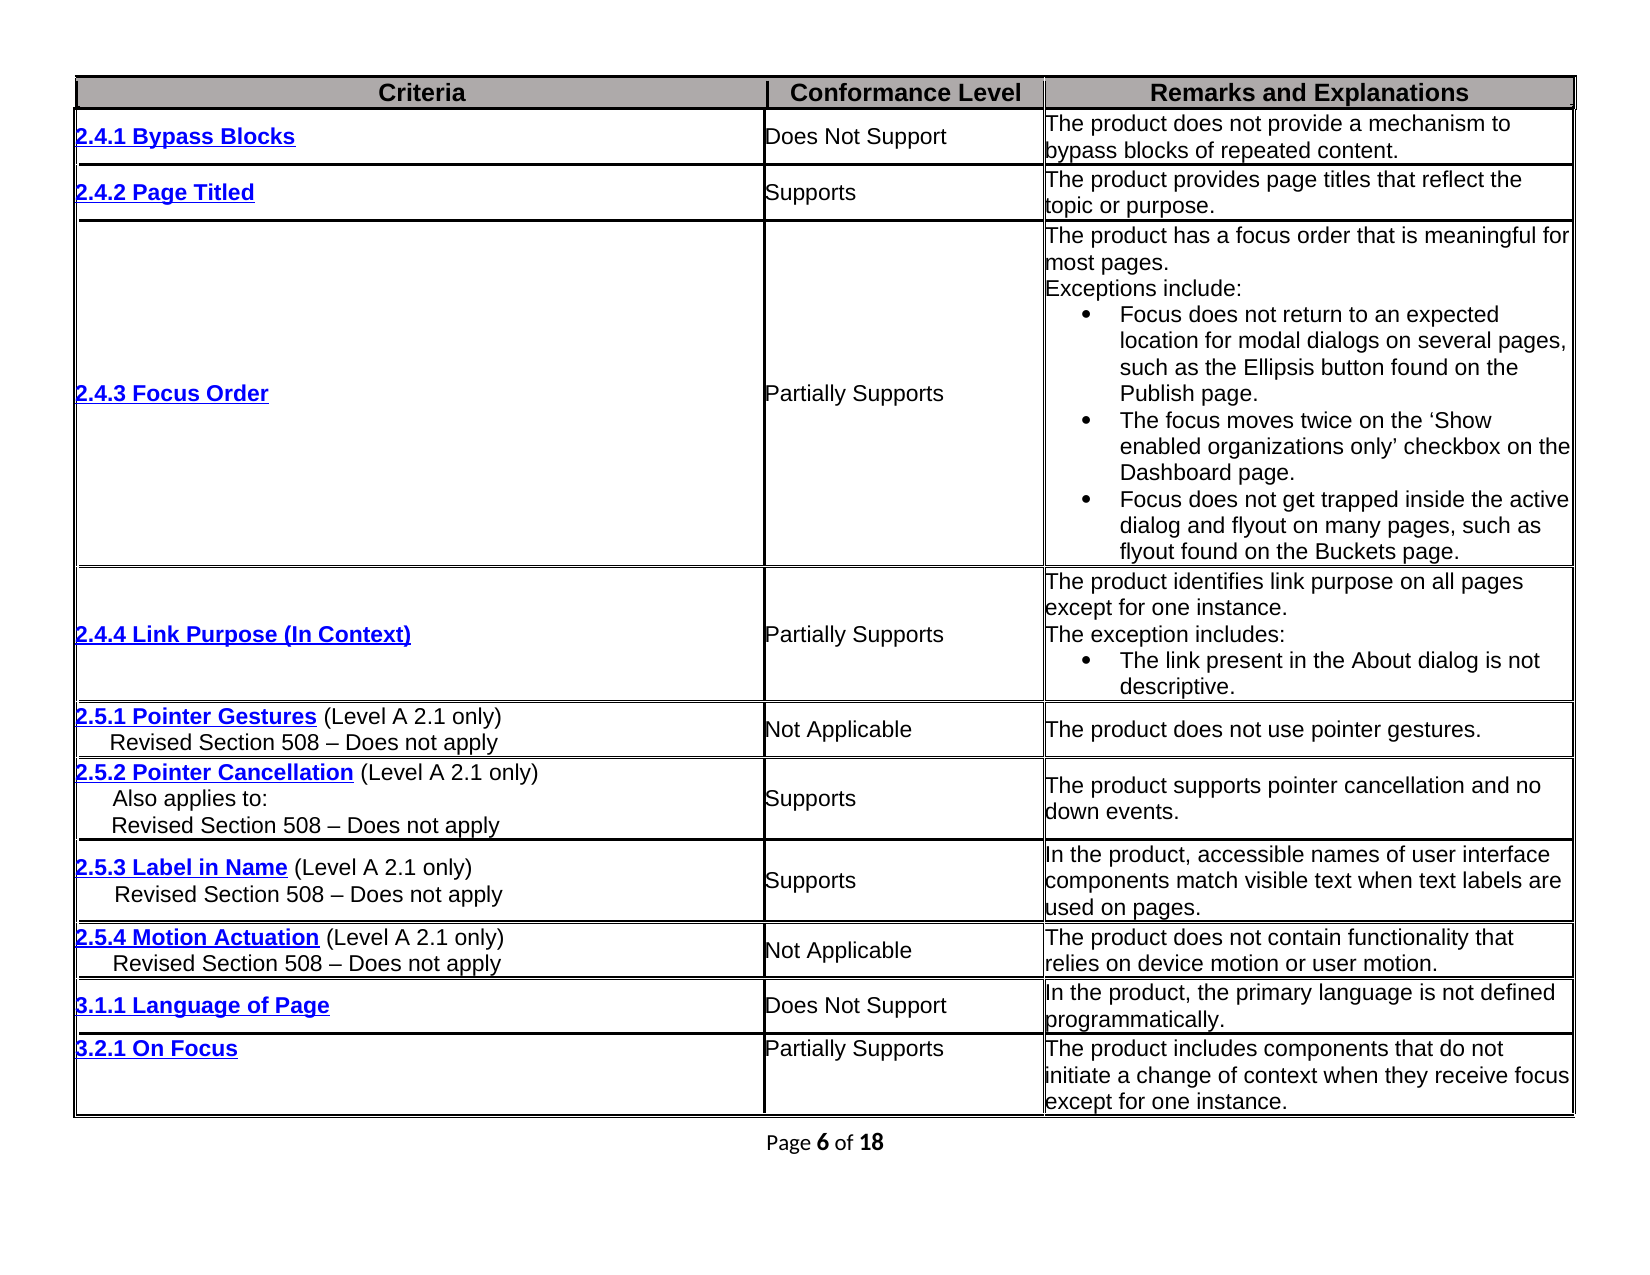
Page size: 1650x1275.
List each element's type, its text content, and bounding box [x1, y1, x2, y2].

table_cell The product does not use pointer gestures. [1046, 703, 1572, 756]
table_cell The product provides page titles that reflect the topic or purpose. [1046, 166, 1572, 219]
table_header Remarks and Explanations [1045, 78, 1573, 107]
table_cell The product does not contain functionality that relies on device motion or user motion. [1438, 924, 1572, 976]
table_cell 3.2.1 On Focus [77, 1032, 764, 1114]
table_cell 2.4.4 Link Purpose (In Context) [75, 565, 764, 700]
table_cell 2.5.1 Pointer Gestures (Level A 2.1 only) Revised Section 508 – Does not apply [75, 700, 764, 756]
table_cell In the product, accessible names of user interface components match visible text when text labels are used on pages. [1046, 841, 1572, 920]
table_header Conformance Level [767, 78, 1044, 107]
table_cell Does Not Support [766, 110, 1043, 163]
table_cell The product identifies link purpose on all pages except for one instance. The exception includes: The link present in the About dialog is not descriptive. [1046, 568, 1572, 700]
table_cell Supports [766, 841, 1043, 920]
table_cell The product supports pointer cancellation and no down events. [1046, 759, 1572, 838]
table_cell Does Not Support [766, 980, 1043, 1032]
table_cell 2.5.3 Label in Name (Level A 2.1 only) Revised Section 508 – Does not apply [75, 838, 763, 920]
table_cell Not Applicable [766, 924, 1043, 976]
table_cell Not Applicable [766, 703, 1043, 756]
table_header Criteria [76, 78, 767, 107]
table_cell 2.5.2 Pointer Cancellation (Level A 2.1 only) Also applies to: Revised Section 508 – Does not apply [75, 756, 764, 838]
table_cell 2.5.4 Motion Actuation (Level A 2.1 only) Revised Section 508 – Does not apply [77, 920, 763, 976]
table_cell 2.4.2 Page Titled [75, 163, 763, 219]
table_cell 3.1.1 Language of Page [77, 976, 763, 1032]
table_cell Supports [766, 759, 1043, 838]
table_cell 2.4.1 Bypass Blocks [77, 110, 763, 163]
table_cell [1045, 1035, 1574, 1114]
table_cell In the product, the primary language is not defined programmatically. [1046, 980, 1572, 1032]
table_cell Supports [766, 166, 1043, 219]
table_cell Partially Supports [766, 568, 1043, 700]
table_cell 2.4.3 Focus Order [77, 219, 763, 565]
table_cell Partially Supports [764, 1035, 1044, 1114]
table_cell The product has a focus order that is meaningful for most pages. Exceptions include: Focus does not return to an expected location for modal dialogs on several pages, such as the Ellipsis button found on the Publish page. The focus moves twice on the ‘Show enabled organizations only’ checkbox on the Dashboard page. Focus does not get trapped inside the active dialog and flyout on many pages, such as flyout found on the Buckets page. [1046, 222, 1572, 565]
table_cell The product does not provide a mechanism to bypass blocks of repeated content. [1046, 110, 1572, 163]
table_cell Partially Supports [766, 222, 1043, 565]
